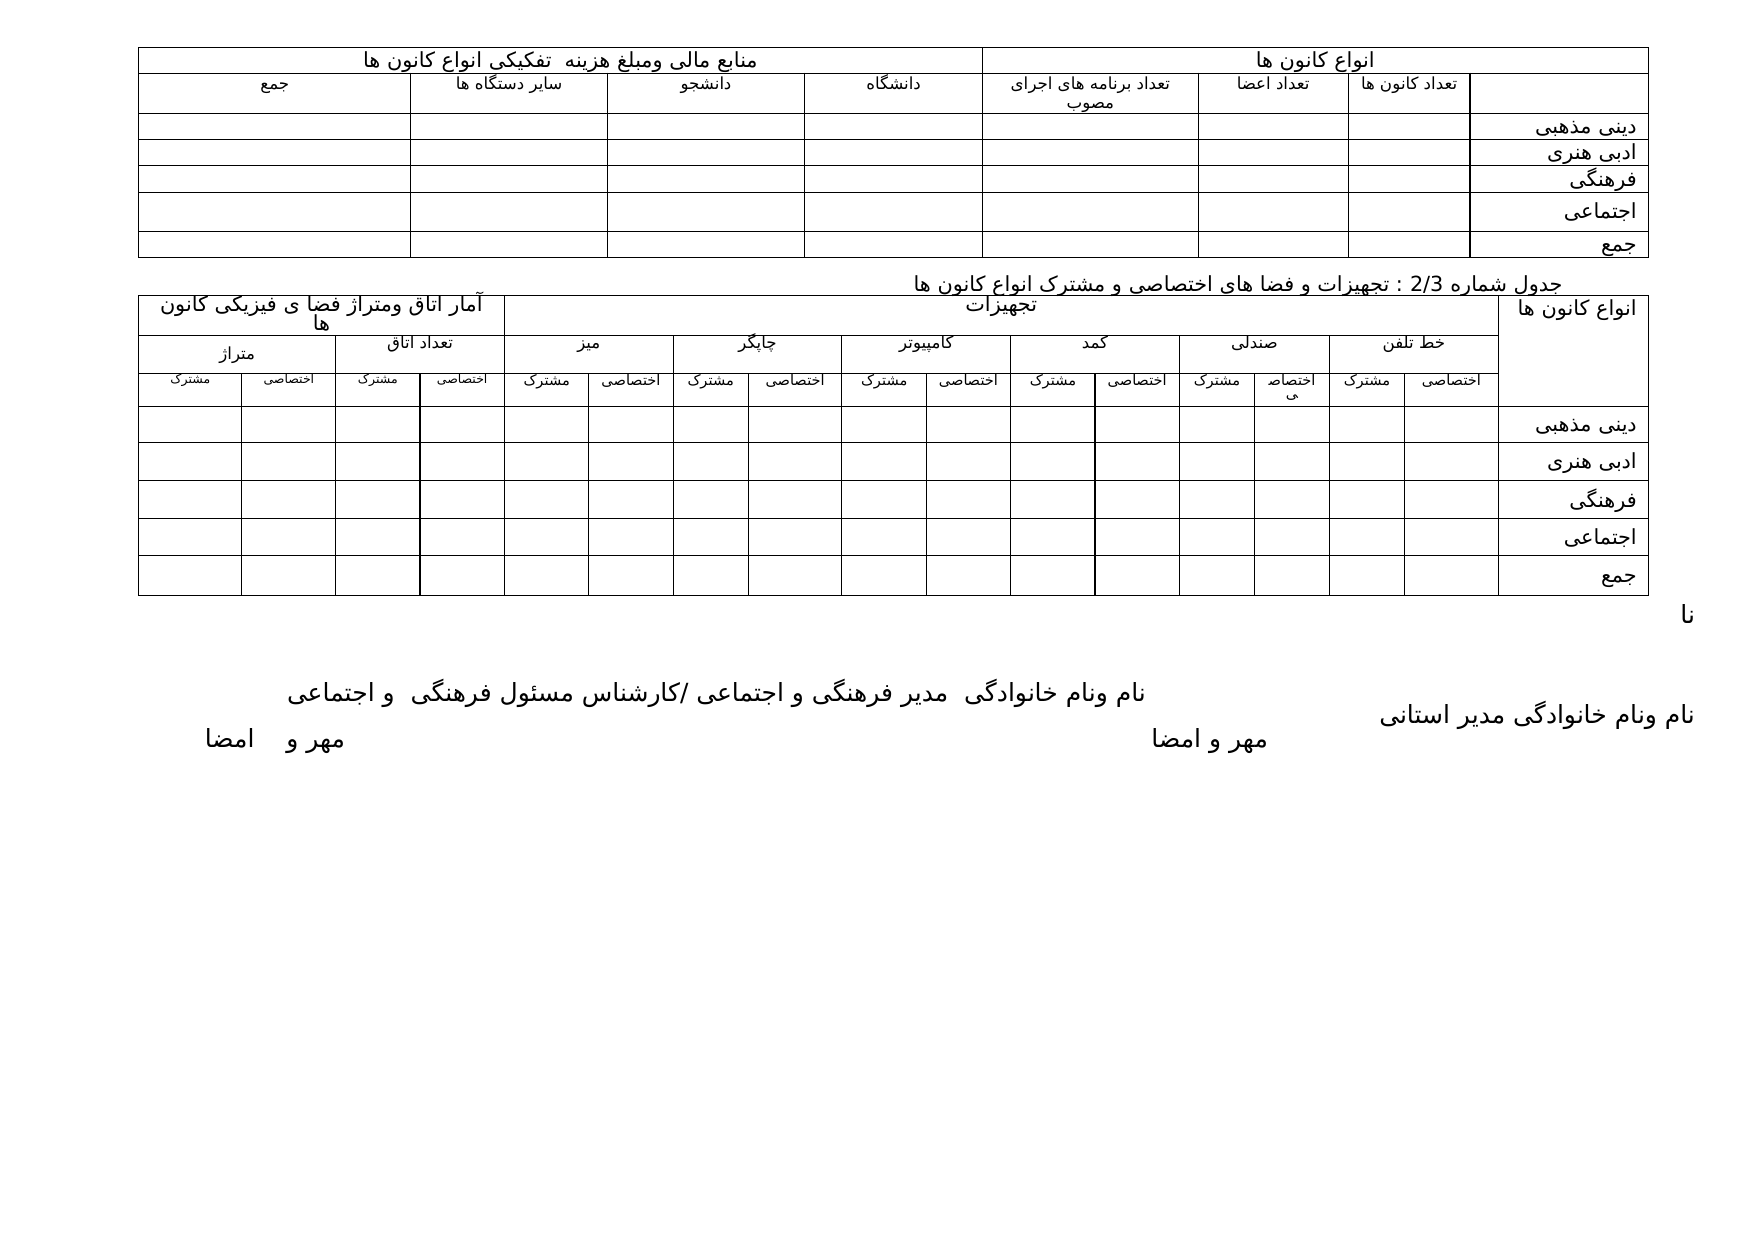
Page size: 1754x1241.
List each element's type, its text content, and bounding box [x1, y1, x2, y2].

table_cell [1471, 74, 1648, 112]
table_cell [842, 556, 926, 594]
table_cell [139, 407, 241, 442]
table_cell [1180, 519, 1254, 555]
table_cell [139, 166, 410, 192]
table_cell [608, 232, 804, 257]
table_cell [1199, 232, 1348, 257]
table_cell [1330, 519, 1404, 555]
table_cell [411, 114, 607, 139]
table_cell [674, 443, 748, 480]
table_cell [1330, 443, 1404, 480]
table_cell [336, 556, 419, 594]
table_cell [139, 443, 241, 480]
table_cell [336, 481, 419, 518]
table_cell [749, 519, 841, 555]
table_cell جمع [1499, 556, 1648, 594]
table_cell [411, 140, 607, 165]
table_cell [805, 140, 982, 165]
table_cell تعداد اتاق [336, 336, 504, 373]
table_cell دینی مذهبی [1471, 114, 1648, 139]
table_cell [139, 232, 410, 257]
table_cell [139, 114, 410, 139]
table_cell [1349, 166, 1469, 192]
table_cell [1330, 556, 1404, 594]
table_cell [1199, 193, 1348, 231]
table_cell مشترک [336, 374, 419, 406]
table_cell مشترک [139, 374, 241, 406]
table_cell اختصاصی [1096, 374, 1179, 406]
table_cell [505, 407, 588, 442]
table_cell [1349, 114, 1469, 139]
table_cell [1255, 443, 1329, 480]
table_cell جمع [1471, 232, 1648, 257]
table_cell [1180, 443, 1254, 480]
table_cell [505, 556, 588, 594]
table_cell [805, 193, 982, 231]
table_cell [842, 519, 926, 555]
table_cell [749, 443, 841, 480]
table_cell خط تلفن [1330, 336, 1498, 373]
table_cell [1255, 407, 1329, 442]
table_cell [421, 556, 504, 594]
table_cell [421, 519, 504, 555]
table_cell [608, 140, 804, 165]
table_cell [1180, 556, 1254, 594]
table_cell [589, 481, 673, 518]
table_cell [927, 556, 1010, 594]
table_cell [927, 407, 1010, 442]
table_cell [505, 519, 588, 555]
table_cell اختصاصی [421, 374, 504, 406]
table_cell [242, 481, 335, 518]
table_cell اختصاصی [589, 374, 673, 406]
table_cell [805, 166, 982, 192]
table_cell [139, 556, 241, 594]
table_cell [1330, 407, 1404, 442]
table_cell ادبی هنری [1499, 443, 1648, 480]
table_cell تعداد کانون ها [1349, 74, 1469, 112]
table_cell [1199, 140, 1348, 165]
table_cell [1349, 140, 1469, 165]
table_cell [608, 193, 804, 231]
table_cell [1011, 556, 1094, 594]
table_cell [1405, 556, 1498, 594]
table_cell مشترک [1330, 374, 1404, 406]
table_cell کمد [1011, 336, 1179, 373]
table_cell [1330, 481, 1404, 518]
table_cell [242, 519, 335, 555]
table_cell [1199, 166, 1348, 192]
table_cell [983, 140, 1198, 165]
table_cell [242, 443, 335, 480]
table_cell [1405, 481, 1498, 518]
table_cell [336, 519, 419, 555]
table_cell [674, 481, 748, 518]
table_cell [983, 114, 1198, 139]
table_cell [139, 140, 410, 165]
table_cell [1096, 443, 1179, 480]
table_cell متراژ [139, 336, 335, 373]
table_cell میز [505, 336, 673, 373]
table_cell [805, 232, 982, 257]
text مهر و امضا مهر و امضا [59, 729, 1695, 752]
table_cell [505, 443, 588, 480]
table_header تجهیزات [505, 296, 1498, 335]
table_cell سایر دستگاه ها [411, 74, 607, 112]
table_cell [674, 407, 748, 442]
table_cell [1405, 443, 1498, 480]
table_cell اختصاصی [242, 374, 335, 406]
table_cell [589, 407, 673, 442]
table_cell [1096, 481, 1179, 518]
table_cell [1096, 519, 1179, 555]
table_cell [749, 481, 841, 518]
table_cell اختصاصی [749, 374, 841, 406]
table_cell [1405, 407, 1498, 442]
table_cell [1011, 481, 1094, 518]
table_cell [242, 556, 335, 594]
table_cell اجتماعی [1471, 193, 1648, 231]
table_cell دینی مذهبی [1499, 407, 1648, 442]
table_cell فرهنگی [1471, 166, 1648, 192]
table_cell [805, 114, 982, 139]
table_cell [1180, 407, 1254, 442]
table_cell اختصاصی [927, 374, 1010, 406]
table_cell صندلی [1180, 336, 1329, 373]
table_cell [842, 407, 926, 442]
table_cell [983, 166, 1198, 192]
table_cell [1180, 481, 1254, 518]
table_cell [842, 481, 926, 518]
table_cell کامپیوتر [842, 336, 1010, 373]
table_cell [674, 556, 748, 594]
table_cell [1405, 519, 1498, 555]
table_cell دانشگاه [805, 74, 982, 112]
text نام ونام خانوادگی مدیر فرهنگی و اجتماعی /کارشناس مسئول فرهنگی و اجتماعی نام ونام خانوادگی مدیر استانی [59, 682, 1695, 729]
table_cell [411, 232, 607, 257]
table_cell [242, 407, 335, 442]
table_cell [589, 556, 673, 594]
table_cell [927, 443, 1010, 480]
table_cell [983, 232, 1198, 257]
table_cell [139, 481, 241, 518]
table_cell [1255, 556, 1329, 594]
table_cell [749, 407, 841, 442]
table_cell تعداد اعضا [1199, 74, 1348, 112]
table_cell [336, 407, 419, 442]
table_cell مشترک [1011, 374, 1094, 406]
table_cell ادبی هنری [1471, 140, 1648, 165]
table_cell [842, 443, 926, 480]
table_cell [608, 166, 804, 192]
text جدول شماره 2/3 : تجهیزات و فضا های اختصاصی و مشترک انواع کانون ها [59, 276, 1695, 295]
table_cell تعداد برنامه های اجرای مصوب [983, 74, 1198, 112]
table_cell [411, 166, 607, 192]
table_header انواع کانون ها [983, 48, 1648, 73]
table_cell مشترک [1180, 374, 1254, 406]
table_cell [139, 519, 241, 555]
table_cell اختصاصی [1405, 374, 1498, 406]
table_header انواع کانون ها [1499, 296, 1648, 406]
table_cell [1255, 481, 1329, 518]
table_cell [1349, 232, 1469, 257]
table_cell [1011, 519, 1094, 555]
table_cell مشترک [842, 374, 926, 406]
table_cell [983, 193, 1198, 231]
table_cell [1011, 407, 1094, 442]
table_cell [1096, 556, 1179, 594]
table_cell [589, 519, 673, 555]
table_cell چاپگر [674, 336, 841, 373]
table_cell [421, 443, 504, 480]
text نا [59, 604, 1695, 628]
table_cell اختصاصی [1255, 374, 1329, 406]
table_cell [1349, 193, 1469, 231]
table_cell [1199, 114, 1348, 139]
table_cell [505, 481, 588, 518]
table_header منابع مالی ومبلغ هزینه تفکیکی انواع کانون ها [139, 48, 982, 73]
table_cell [421, 407, 504, 442]
table_cell [1096, 407, 1179, 442]
table_cell [1011, 443, 1094, 480]
table_cell مشترک [674, 374, 748, 406]
table_cell [1255, 519, 1329, 555]
table_cell [927, 519, 1010, 555]
table_cell [749, 556, 841, 594]
table_cell [421, 481, 504, 518]
table_cell [927, 481, 1010, 518]
table_cell [608, 114, 804, 139]
table_cell اجتماعی [1499, 519, 1648, 555]
table_cell دانشجو [608, 74, 804, 112]
table_cell [589, 443, 673, 480]
table_header آمار اتاق ومتراژ فضا ی فیزیکی کانون ها [139, 296, 504, 335]
table_cell [411, 193, 607, 231]
table_cell [336, 443, 419, 480]
table_cell [674, 519, 748, 555]
table_cell جمع [139, 74, 410, 112]
table_cell فرهنگی [1499, 481, 1648, 518]
table_cell [139, 193, 410, 231]
table_cell مشترک [505, 374, 588, 406]
